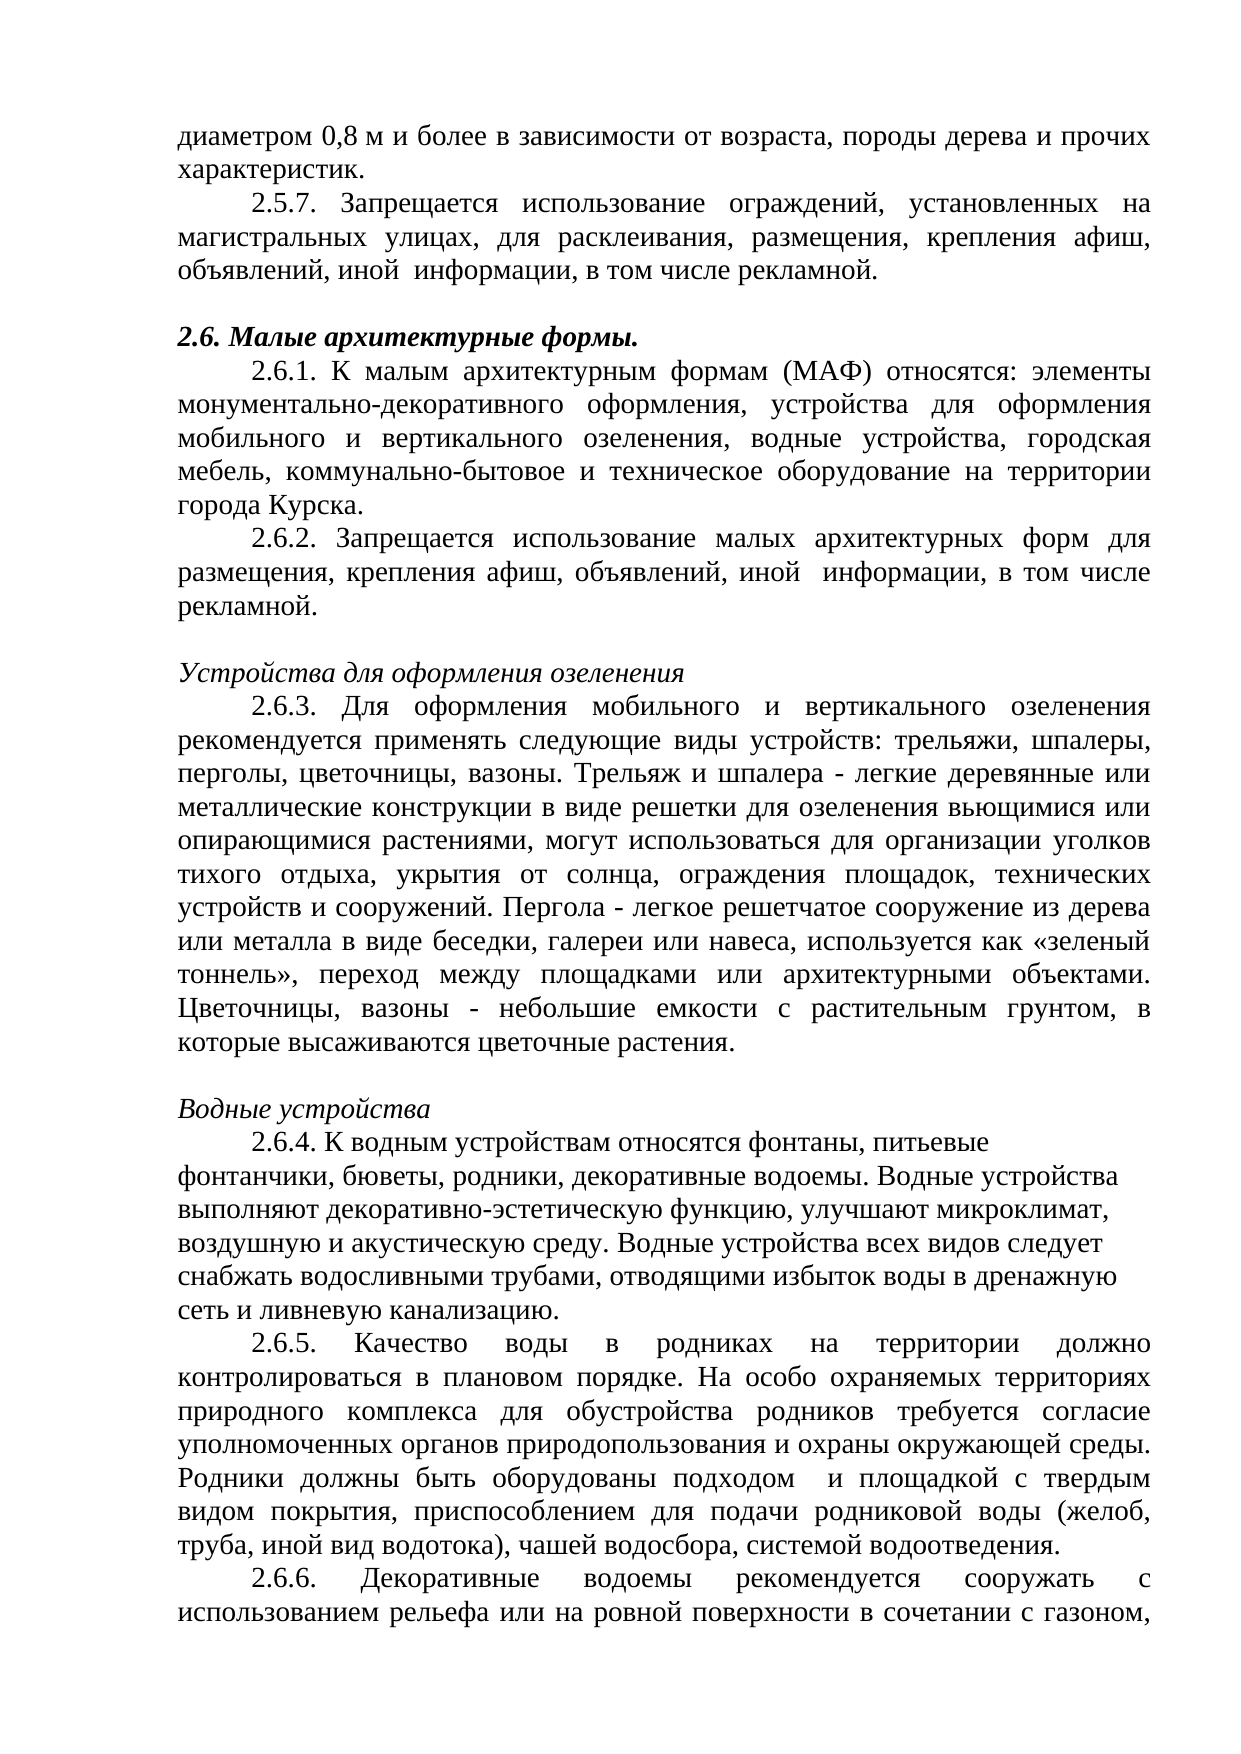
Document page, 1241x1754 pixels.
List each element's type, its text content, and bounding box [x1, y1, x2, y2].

text Устройства для оформления озеленения [177, 655, 1152, 688]
text 2.6.4. К водным устройствам относятся фонтаны, питьевые фонтанчики, бюветы, родники, декоративные водоемы. Водные устройства выполняют декоративно-эстетическую функцию, улучшают микроклимат, воздушную и акустическую среду. Водные устройства всех видов следует снабжать водосливными трубами, отводящими избыток воды в дренажную сеть и ливневую канализацию. [177, 1124, 1152, 1326]
text 2.6.3. Для оформления мобильного и вертикального озеленения рекомендуется применять следующие виды устройств: трельяжи, шпалеры, перголы, цветочницы, вазоны. Трельяж и шпалера - легкие деревянные или металлические конструкции в виде решетки для озеленения вьющимися или опирающимися растениями, могут использоваться для организации уголков тихого отдыха, укрытия от солнца, ограждения площадок, технических устройств и сооружений. Пергола - легкое решетчатое сооружение из дерева или металла в виде беседки, галереи или навеса, используется как «зеленый тоннель», переход между площадками или архитектурными объектами. Цветочницы, вазоны - небольшие емкости с растительным грунтом, в которые высаживаются цветочные растения. [177, 688, 1152, 1057]
text Водные устройства [177, 1091, 1152, 1124]
text 2.6.5. Качество воды в родниках на территории должно контролироваться в плановом порядке. На особо охраняемых территориях природного комплекса для обустройства родников требуется согласие уполномоченных органов природопользования и охраны окружающей среды. Родники должны быть оборудованы подходом и площадкой с твердым видом покрытия, приспособлением для подачи родниковой воды (желоб, труба, иной вид водотока), чашей водосбора, системой водоотведения. [177, 1326, 1152, 1560]
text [177, 118, 1152, 185]
text 2.6.1. К малым архитектурным формам (МАФ) относятся: элементы монументально-декоративного оформления, устройства для оформления мобильного и вертикального озеленения, водные устройства, городская мебель, коммунально-бытовое и техническое оборудование на территории города Курска. [177, 353, 1152, 521]
text 2.5.7. Запрещается использование ограждений, установленных на магистральных улицах, для расклеивания, размещения, крепления афиш, объявлений, иной информации, в том числе рекламной. [177, 185, 1152, 286]
text 2.6.2. Запрещается использование малых архитектурных форм для размещения, крепления афиш, объявлений, иной информации, в том числе рекламной. [177, 521, 1152, 621]
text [177, 1560, 1152, 1627]
text 2.6. Малые архитектурные формы. [177, 319, 1152, 353]
